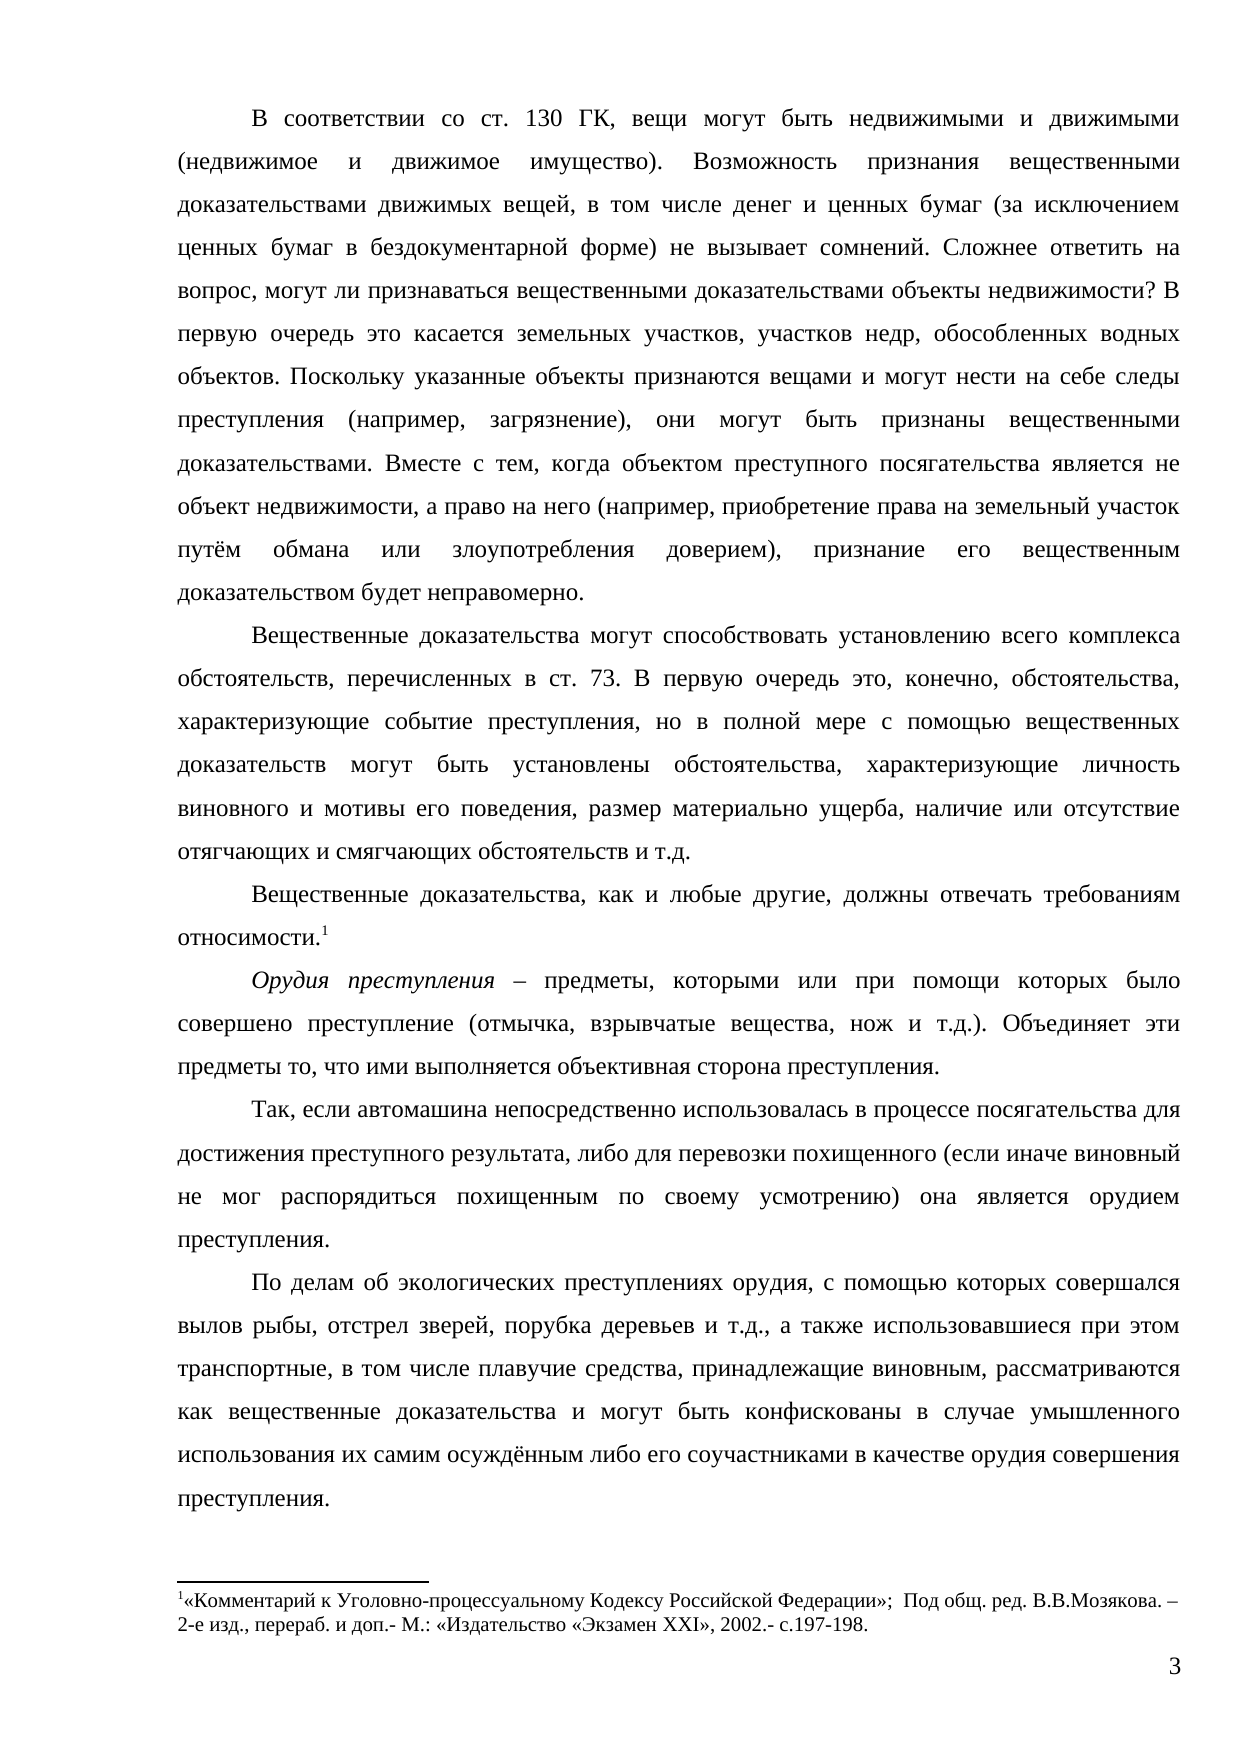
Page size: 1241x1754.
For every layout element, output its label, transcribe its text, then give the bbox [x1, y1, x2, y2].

text Орудия преступления – предметы, которыми или при помощи которых было совершено преступление (отмычка, взрывчатые вещества, нож и т.д.). Объединяет эти предметы то, что ими выполняется объективная сторона преступления. [177, 965, 1181, 1080]
text Так, если автомашина непосредственно использовалась в процессе посягательства для достижения преступного результата, либо для перевозки похищенного (если иначе виновный не мог распорядиться похищенным по своему усмотрению) она является орудием преступления. [177, 1094, 1181, 1253]
text Вещественные доказательства могут способствовать установлению всего комплекса обстоятельств, перечисленных в ст. 73. В первую очередь это, конечно, обстоятельства, характеризующие событие преступления, но в полной мере с помощью вещественных доказательств могут быть установлены обстоятельства, характеризующие личность виновного и мотивы его поведения, размер материально ущерба, наличие или отсутствие отягчающих и смягчающих обстоятельств и т.д. [177, 620, 1181, 864]
text Вещественные доказательства, как и любые другие, должны отвечать требованиям относимости. [177, 879, 1181, 951]
text В соответствии со ст. 130 ГК, вещи могут быть недвижимыми и движимыми (недвижимое и движимое имущество). Возможность признания вещественными доказательствами движимых вещей, в том числе денег и ценных бумаг (за исключением ценных бумаг в бездокументарной форме) не вызывает сомнений. Сложнее ответить на вопрос, могут ли признаваться вещественными доказательствами объекты недвижимости? В первую очередь это касается земельных участков, участков недр, обособленных водных объектов. Поскольку указанные объекты признаются вещами и могут нести на себе следы преступления (например, загрязнение), они могут быть признаны вещественными доказательствами. Вместе с тем, когда объектом преступного посягательства является не объект недвижимости, а право на него (например, приобретение права на земельный участок путём обмана или злоупотребления доверием), признание его вещественным доказательством будет неправомерно. [177, 103, 1181, 606]
text По делам об экологических преступлениях орудия, с помощью которых совершался вылов рыбы, отстрел зверей, порубка деревьев и т.д., а также использовавшиеся при этом транспортные, в том числе плавучие средства, принадлежащие виновным, рассматриваются как вещественные доказательства и могут быть конфискованы в случае умышленного использования их самим осуждённым либо его соучастниками в качестве орудия совершения преступления. [177, 1267, 1181, 1511]
